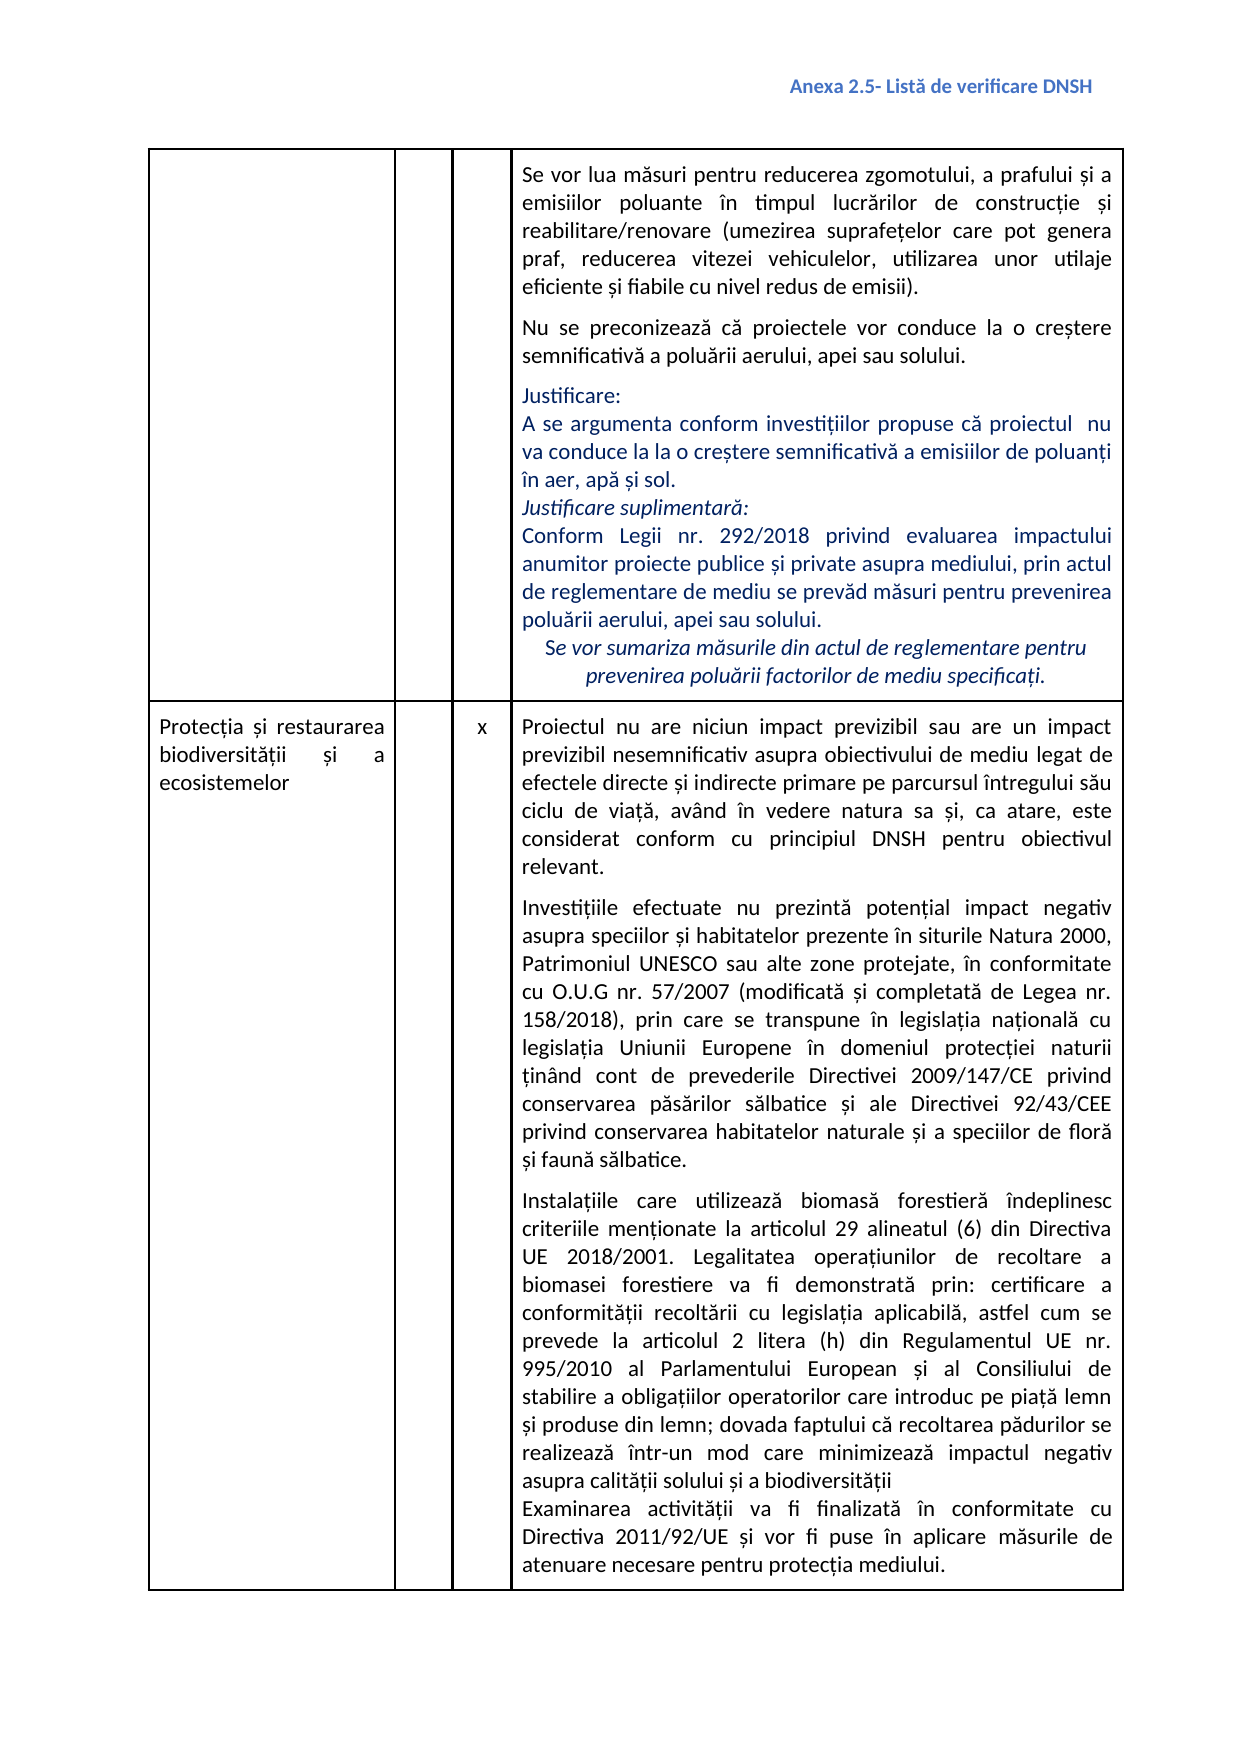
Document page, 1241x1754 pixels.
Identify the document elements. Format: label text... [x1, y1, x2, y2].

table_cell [513, 702, 1122, 1588]
table_cell x [454, 150, 510, 700]
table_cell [150, 702, 394, 1588]
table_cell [513, 150, 1122, 700]
table_cell [396, 150, 451, 700]
table_cell x [454, 702, 510, 1588]
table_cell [150, 150, 394, 700]
table_cell [396, 702, 451, 1588]
